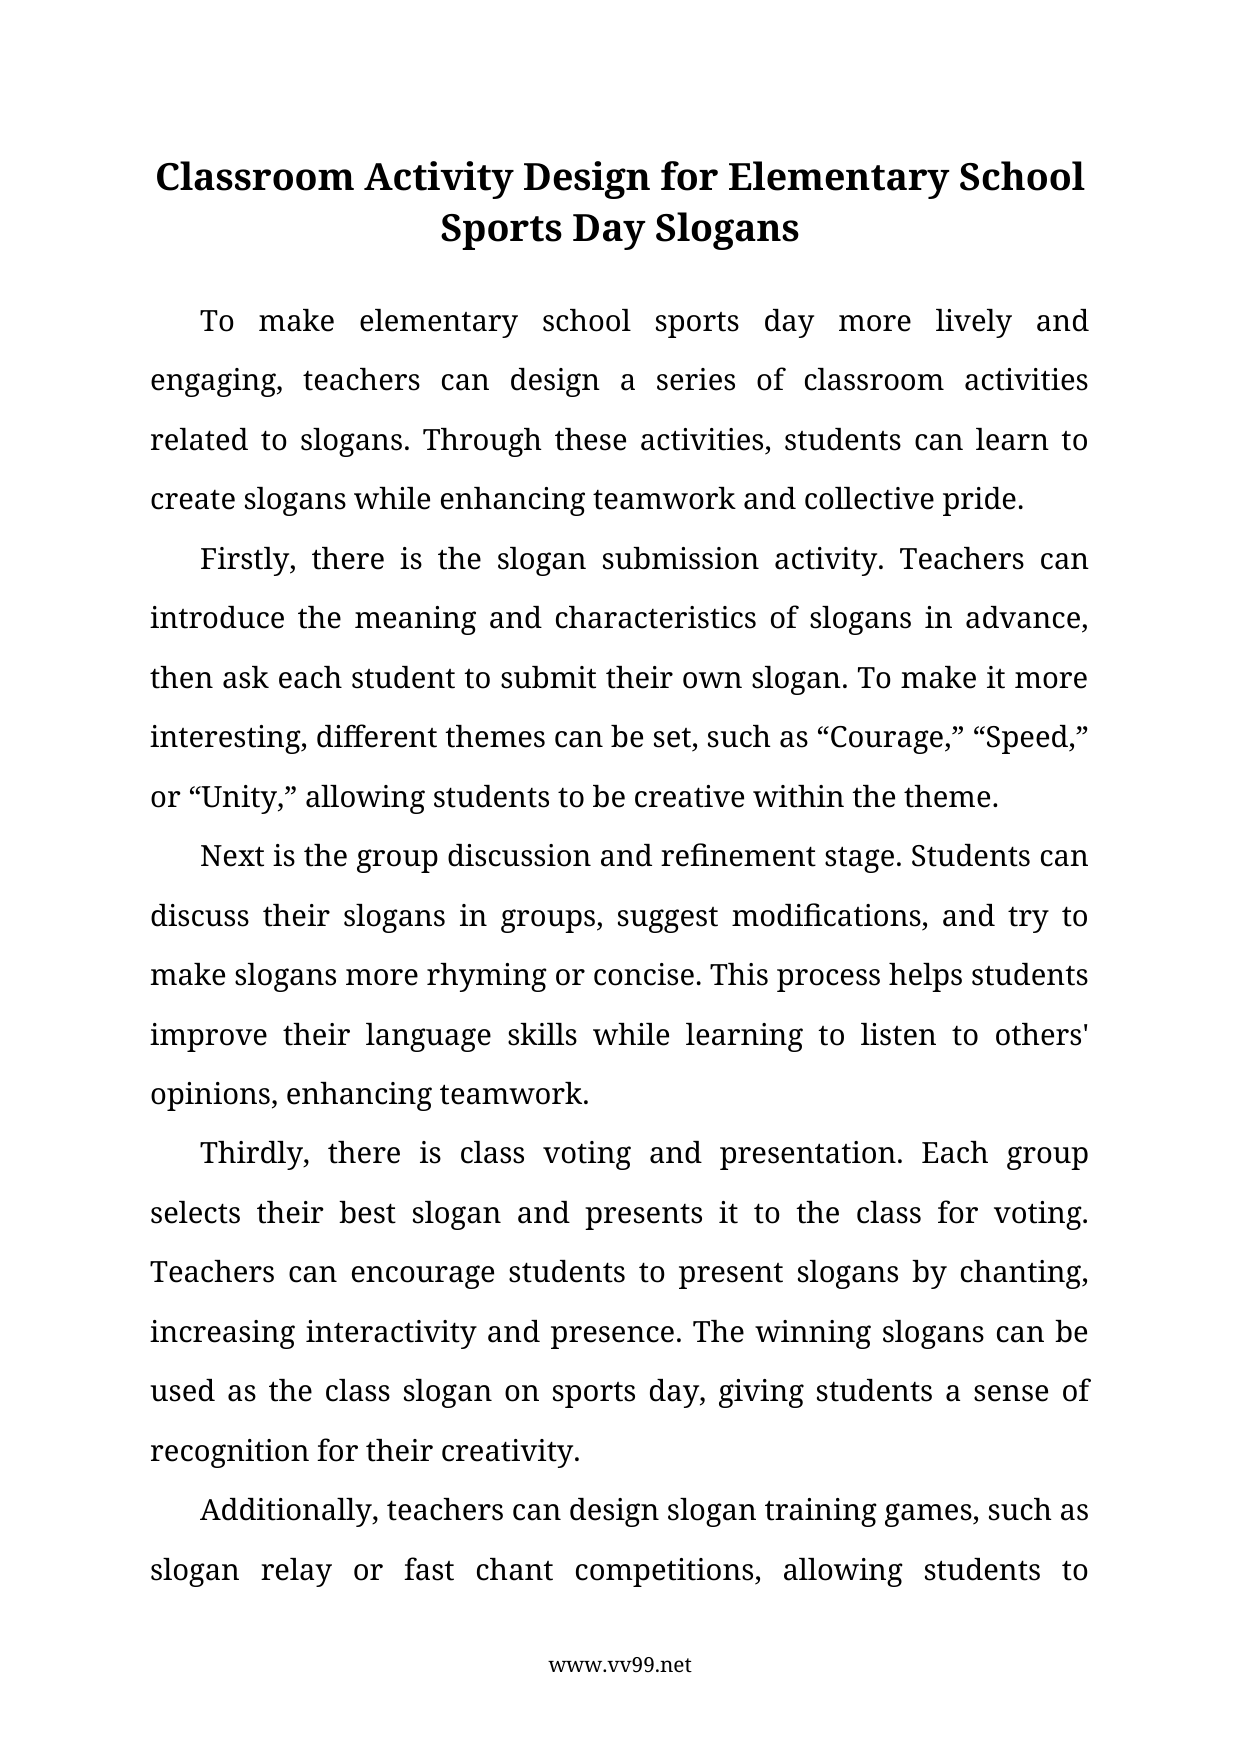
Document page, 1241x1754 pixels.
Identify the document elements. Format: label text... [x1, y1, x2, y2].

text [150, 1489, 1090, 1589]
text To make elementary school sports day more lively and engaging, teachers can design a series of classroom activities related to slogans. Through these activities, students can learn to create slogans while enhancing teamwork and collective pride. [150, 300, 1090, 518]
text Thirdly, there is class voting and presentation. Each group selects their best slogan and presents it to the class for voting. Teachers can encourage students to present slogans by chanting, increasing interactivity and presence. The winning slogans can be used as the class slogan on sports day, giving students a sense of recognition for their creativity. [150, 1133, 1090, 1470]
subtitle Classroom Activity Design for Elementary School Sports Day Slogans [150, 150, 1090, 252]
text Firstly, there is the slogan submission activity. Teachers can introduce the meaning and characteristics of slogans in advance, then ask each student to submit their own slogan. To make it more interesting, different themes can be set, such as “Courage,” “Speed,” or “Unity,” allowing students to be creative within the theme. [150, 538, 1090, 816]
text Next is the group discussion and refinement stage. Students can discuss their slogans in groups, suggest modifications, and try to make slogans more rhyming or concise. This process helps students improve their language skills while learning to listen to others' opinions, enhancing teamwork. [150, 835, 1090, 1113]
